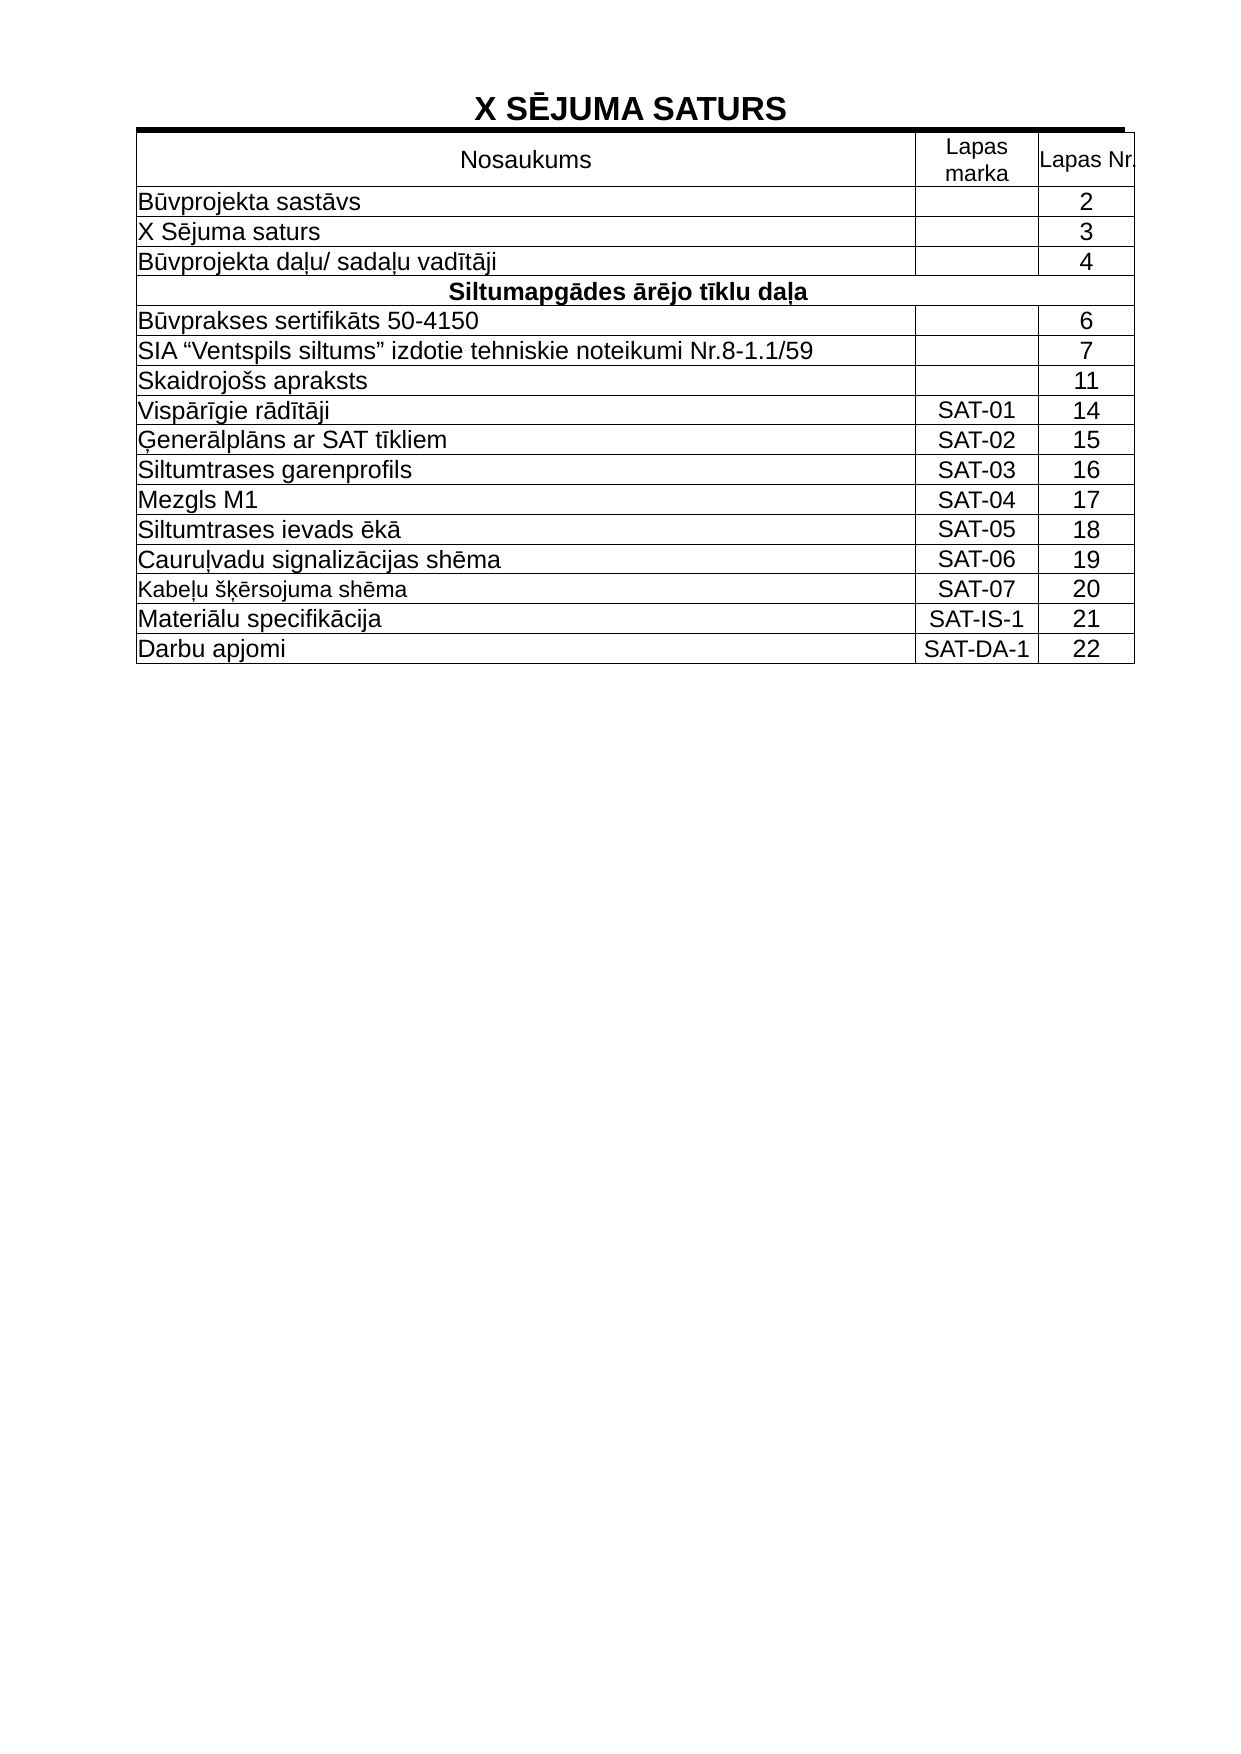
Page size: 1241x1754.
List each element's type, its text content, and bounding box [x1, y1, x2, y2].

table_cell 15 [1039, 425, 1134, 454]
table_cell SAT-IS-1 [916, 604, 1038, 633]
table_cell [916, 217, 1038, 246]
table_cell [916, 306, 1038, 335]
table_cell SAT-02 [916, 425, 1038, 454]
table_cell SAT-01 [916, 396, 1038, 424]
table_cell SAT-07 [916, 574, 1038, 603]
table_cell 18 [1039, 515, 1134, 543]
table_cell Būvprakses sertifikāts 50-4150 [137, 306, 915, 335]
table_cell SIA “Ventspils siltums” izdotie tehniskie noteikumi Nr.8-1.1/59 [137, 336, 915, 365]
table_cell 6 [1039, 306, 1134, 335]
table_cell 20 [1039, 574, 1134, 603]
table_header Lapas marka [916, 133, 1038, 186]
table_header Lapas Nr. [1039, 133, 1134, 186]
table_cell 7 [1039, 336, 1134, 365]
table_cell 21 [1039, 604, 1134, 633]
table_cell [916, 247, 1038, 275]
table_cell Materiālu specifikācija [137, 604, 915, 633]
table_cell SAT-04 [916, 485, 1038, 514]
table_cell Cauruļvadu signalizācijas shēma [137, 545, 915, 573]
table_cell 22 [1039, 634, 1134, 663]
table_cell Vispārīgie rādītāji [137, 396, 915, 424]
table_cell SAT-05 [916, 515, 1038, 543]
table_cell 19 [1039, 545, 1134, 573]
table_cell 17 [1039, 485, 1134, 514]
table_cell Skaidrojošs apraksts [137, 366, 915, 394]
table_cell SAT-03 [916, 455, 1038, 484]
table_cell SAT-06 [916, 545, 1038, 573]
table_cell SAT-DA-1 [916, 634, 1038, 663]
table_header Nosaukums [137, 133, 915, 186]
table_cell Siltumapgādes ārējo tīklu daļa [137, 276, 1134, 305]
table_cell 2 [1039, 187, 1134, 216]
table_cell [916, 336, 1038, 365]
table_cell 3 [1039, 217, 1134, 246]
table_cell Būvprojekta sastāvs [137, 187, 915, 216]
table_cell X Sējuma saturs [137, 217, 915, 246]
table_cell 11 [1039, 366, 1134, 394]
table_cell Siltumtrases garenprofils [137, 455, 915, 484]
table_cell Būvprojekta daļu/ sadaļu vadītāji [137, 247, 915, 275]
table_cell 4 [1039, 247, 1134, 275]
table_cell Darbu apjomi [137, 634, 915, 663]
table_cell 14 [1039, 396, 1134, 424]
table_cell [916, 187, 1038, 216]
table_cell [916, 366, 1038, 394]
table_cell Siltumtrases ievads ēkā [137, 515, 915, 543]
table_cell 16 [1039, 455, 1134, 484]
table_cell Mezgls M1 [137, 485, 915, 514]
table_cell Kabeļu šķērsojuma shēma [137, 574, 915, 603]
text X SĒJUMA SATURS [136, 89, 1125, 127]
table_cell Ģenerālplāns ar SAT tīkliem [137, 425, 915, 454]
